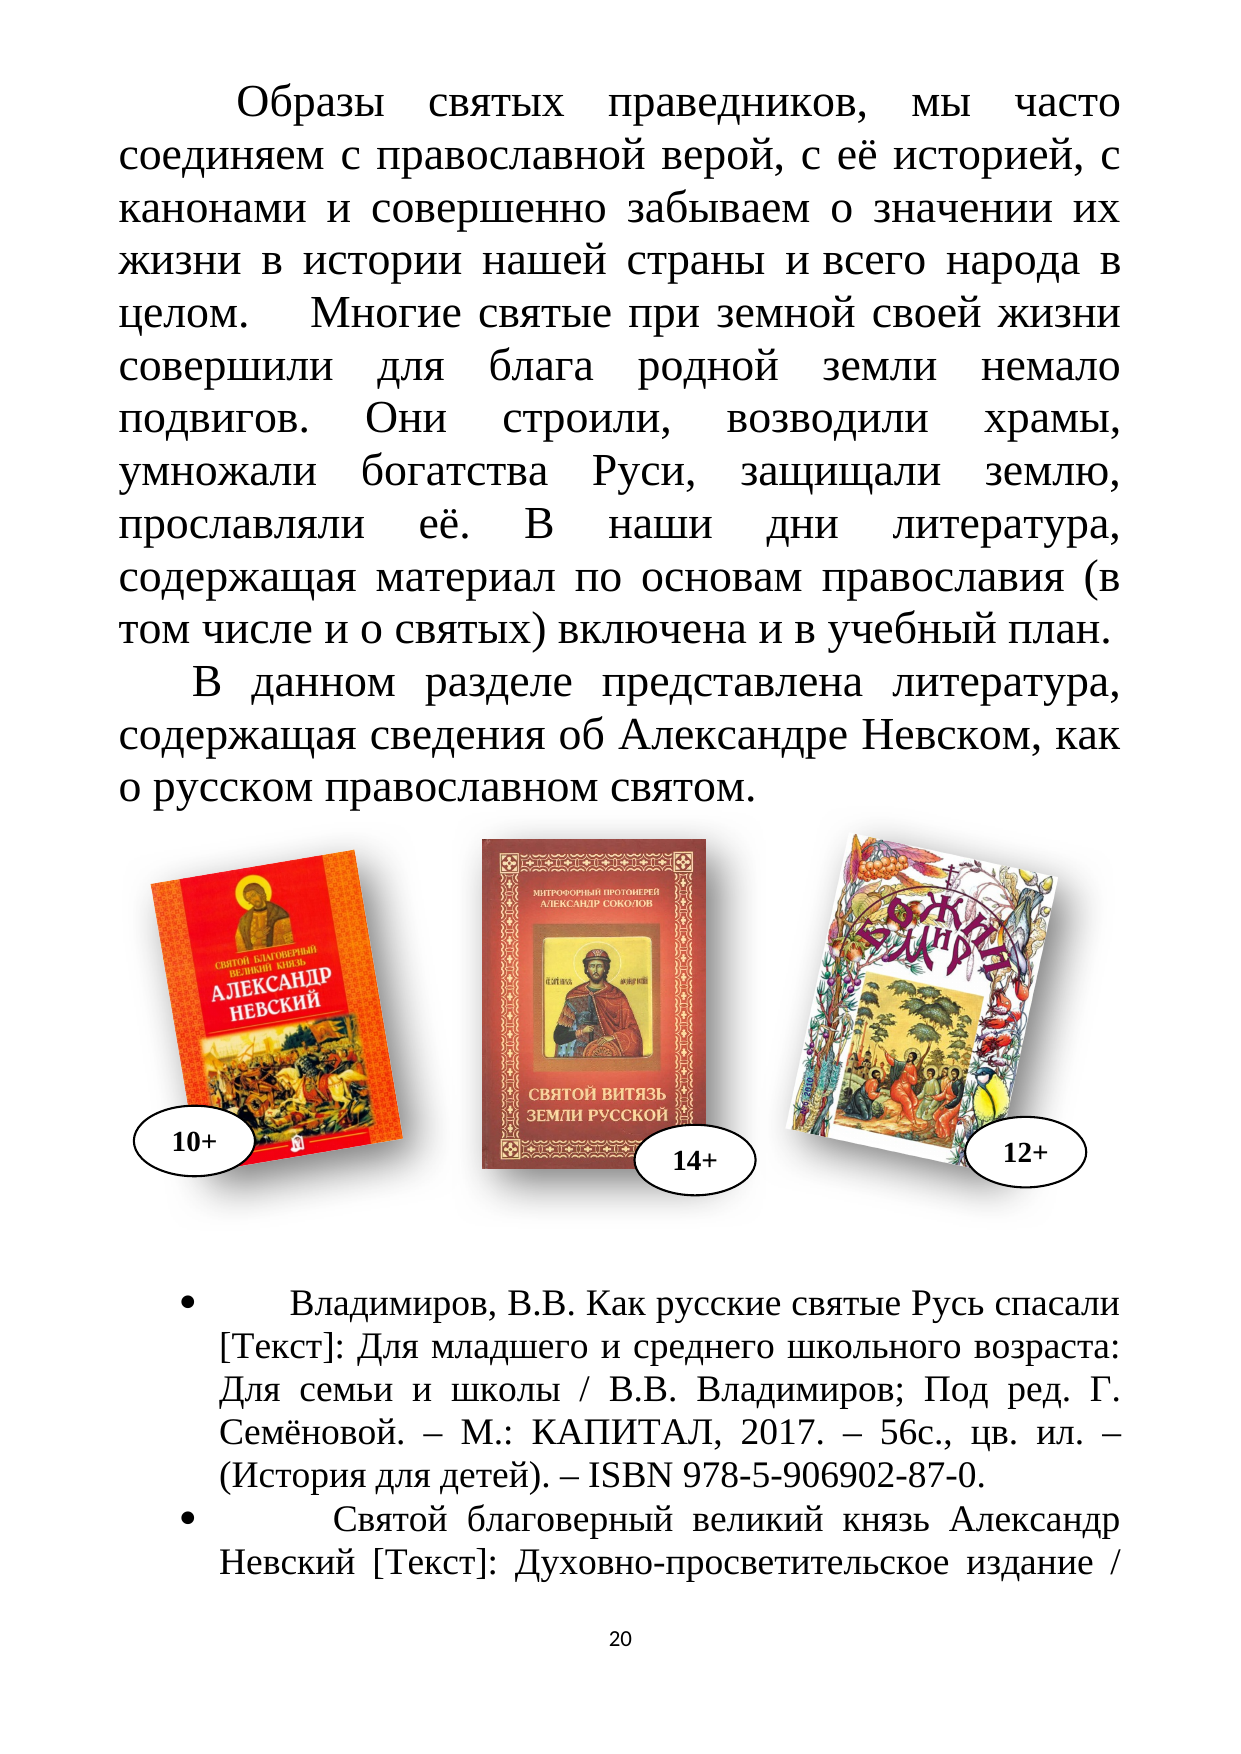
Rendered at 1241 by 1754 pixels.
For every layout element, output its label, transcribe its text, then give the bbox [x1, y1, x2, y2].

picture [482, 629, 706, 958]
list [181, 1285, 1122, 1544]
picture [786, 623, 1057, 956]
text В данном разделе представлена литература, содержащая сведения об Александре Невском, как о русском православном святом. [118, 443, 1122, 601]
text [118, 74, 1122, 443]
picture [151, 639, 402, 954]
list Владимиров, В.В. Как русские святые Русь спасали [Текст]: Для младшего и среднего школьного возраста: Для семьи и школы / В.В. Владимиров; Под ред. Г. Семёновой. – М.: КАПИТАЛ, 2017. – 56с., цв. ил. – (История для детей). – ISBN 978-5-906902-87-0. [181, 1069, 1122, 1285]
